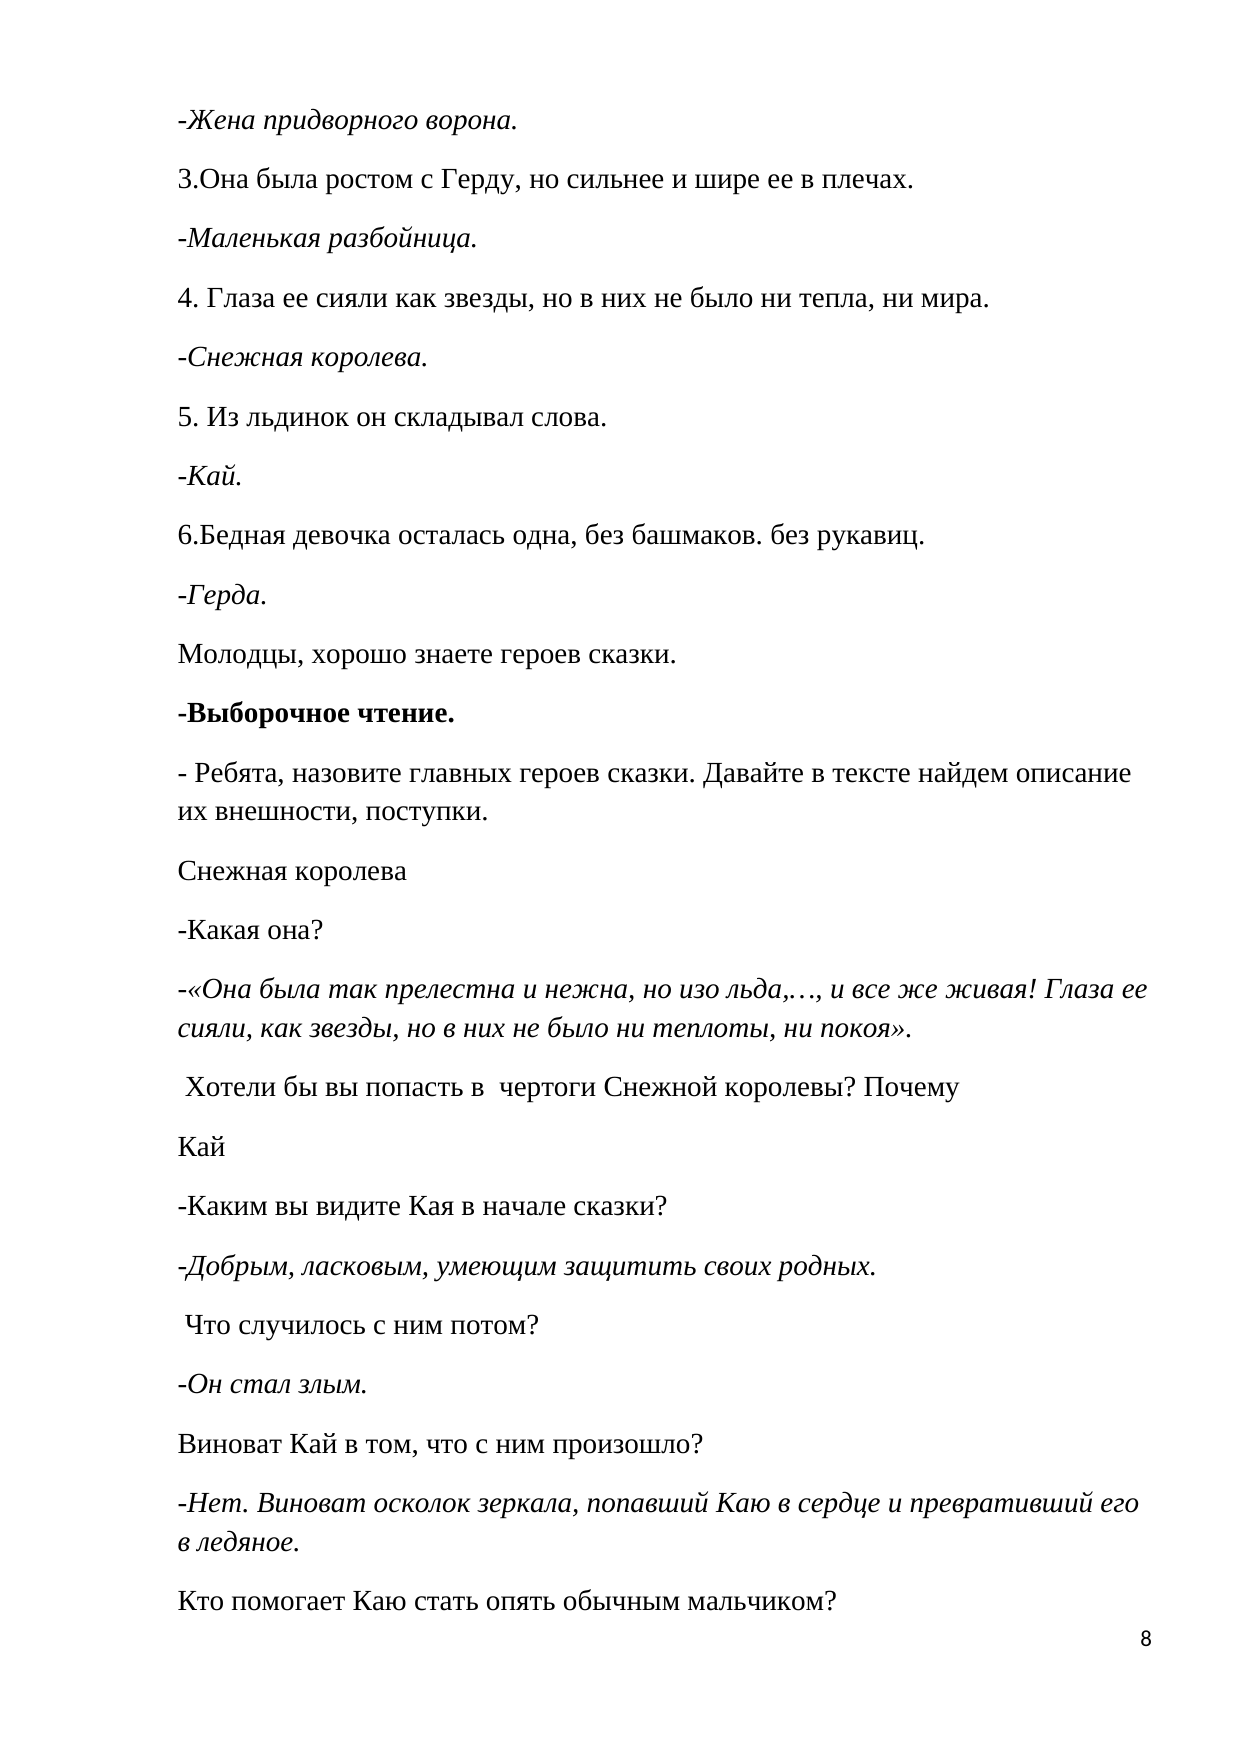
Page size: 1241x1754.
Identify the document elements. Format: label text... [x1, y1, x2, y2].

text -Он стал злым. [177, 1366, 1152, 1400]
text -Жена придворного ворона. [177, 102, 1152, 135]
text -Маленькая разбойница. [177, 221, 1152, 254]
text -Каким вы видите Кая в начале сказки? [177, 1188, 1152, 1222]
text -«Она была так прелестна и нежна, но изо льда,…, и все же живая! Глаза ее сияли, как звезды, но в них не было ни теплоты, ни покоя». [177, 972, 1152, 1044]
text Снежная королева [177, 853, 1152, 886]
text -Выборочное чтение. [177, 696, 1152, 729]
text Молодцы, хорошо знаете героев сказки. [177, 636, 1152, 670]
text Хотели бы вы попасть в чертоги Снежной королевы? Почему [177, 1069, 1152, 1103]
text Кто помогает Каю стать опять обычным мальчиком? [177, 1583, 1152, 1617]
text 5. Из льдинок он складывал слова. [177, 399, 1152, 432]
text -Снежная королева. [177, 339, 1152, 373]
text 4. Глаза ее сияли как звезды, но в них не было ни тепла, ни мира. [177, 280, 1152, 313]
text Кай [177, 1129, 1152, 1162]
text -Добрым, ласковым, умеющим защитить своих родных. [177, 1248, 1152, 1281]
text Что случилось с ним потом? [177, 1307, 1152, 1341]
text 3.Она была ростом с Герду, но сильнее и шире ее в плечах. [177, 161, 1152, 195]
text -Какая она? [177, 912, 1152, 946]
text 6.Бедная девочка осталась одна, без башмаков. без рукавиц. [177, 517, 1152, 551]
text -Герда. [177, 577, 1152, 610]
text - Ребята, назовите главных героев сказки. Давайте в тексте найдем описание их внешности, поступки. [177, 755, 1152, 827]
text -Нет. Виноват осколок зеркала, попавший Каю в сердце и превративший его в ледяное. [177, 1485, 1152, 1557]
text -Кай. [177, 458, 1152, 492]
text Виноват Кай в том, что с ним произошло? [177, 1426, 1152, 1459]
